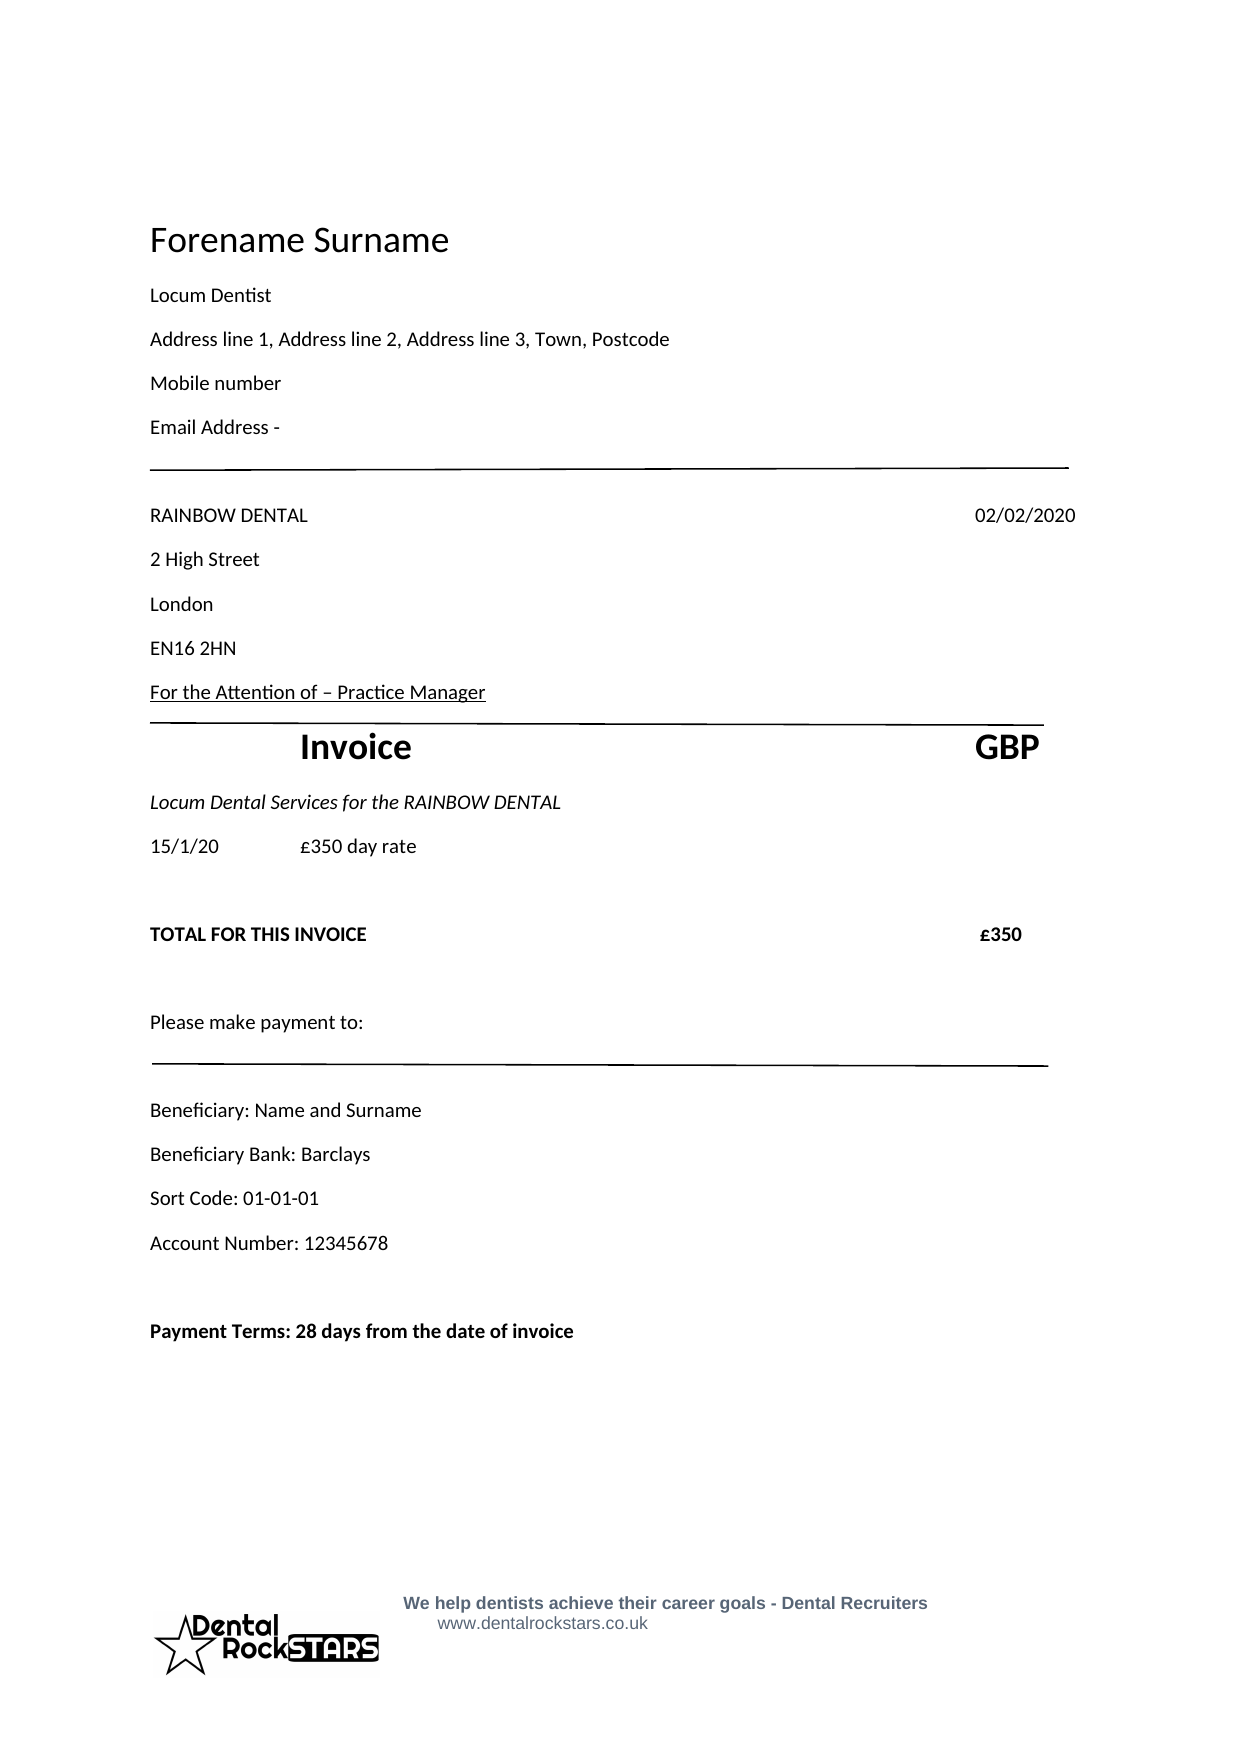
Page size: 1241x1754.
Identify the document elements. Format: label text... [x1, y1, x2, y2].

text London [150, 591, 1090, 616]
text TOTAL FOR THIS INVOICE £350 [150, 921, 1090, 947]
text Forename Surname [150, 216, 1090, 262]
text Sort Code: 01-01-01 [150, 1186, 1090, 1211]
text 15/1/20 £350 day rate [150, 833, 1090, 858]
text Please make payment to: [150, 1009, 1090, 1035]
text Locum Dentist [150, 282, 1090, 308]
text Email Address - [150, 414, 1090, 440]
text Locum Dental Services for the RAINBOW DENTAL [150, 789, 1090, 814]
text Mobile number [150, 370, 1090, 396]
text Beneficiary: Name and Surname [150, 1097, 1090, 1123]
text Address line 1, Address line 2, Address line 3, Town, Postcode [150, 326, 1090, 352]
text Account Number: 12345678 [150, 1230, 1090, 1255]
text Payment Terms: 28 days from the date of invoice [150, 1318, 1090, 1343]
text EN16 2HN [150, 635, 1090, 660]
text 2 High Street [150, 547, 1090, 572]
text RAINBOW DENTAL 02/02/2020 [150, 503, 1090, 528]
text For the Attention of – Practice Manager [150, 679, 1090, 704]
text Beneficiary Bank: Barclays [150, 1142, 1090, 1167]
text Invoice GBP [150, 723, 1090, 769]
picture [153, 1611, 381, 1678]
